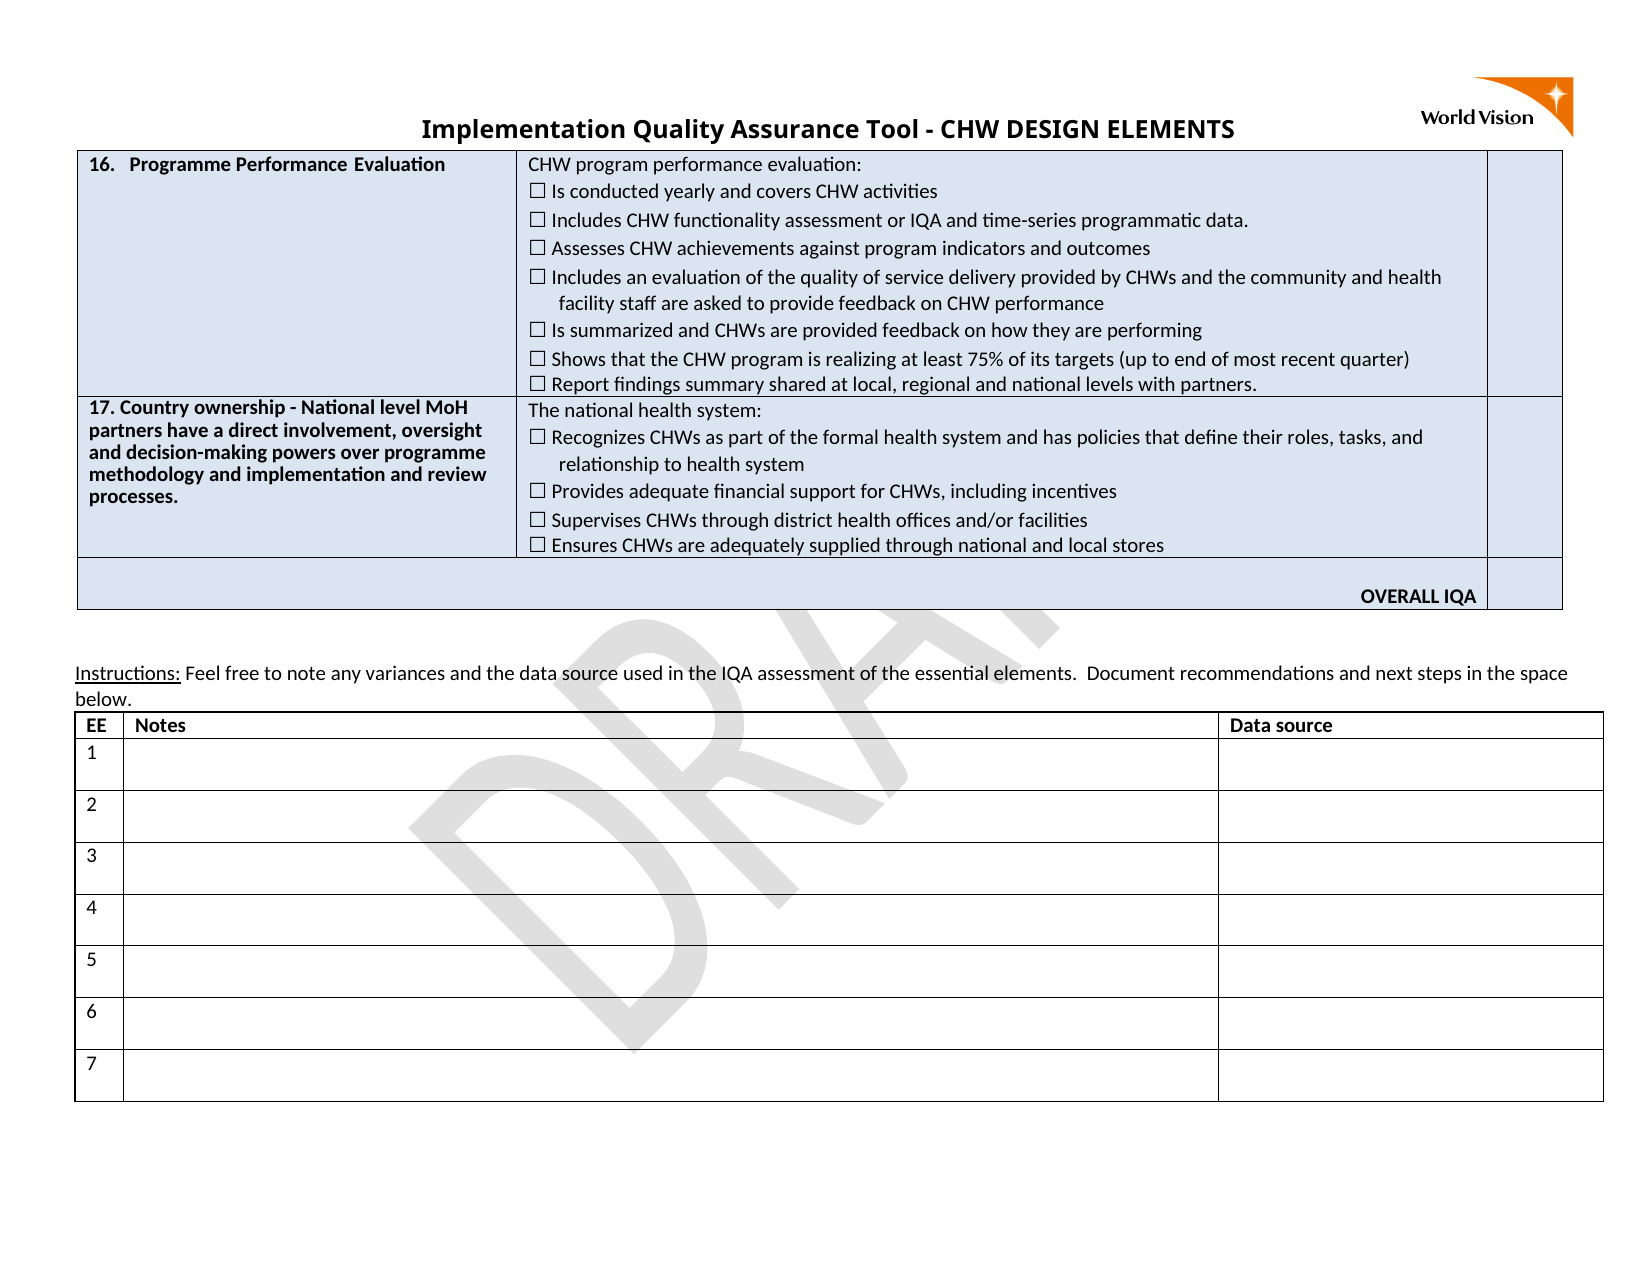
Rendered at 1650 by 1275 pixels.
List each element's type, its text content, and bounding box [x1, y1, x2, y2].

picture [1417, 75, 1575, 139]
table_cell [124, 998, 1218, 1049]
table_cell [1219, 791, 1603, 842]
table_cell 17. Country ownership - National level MoH partners have a direct involvement, oversight and decision-making powers over programme methodology and implementation and review processes. [78, 397, 516, 557]
table_cell OVERALL IQA [78, 558, 1487, 609]
table_cell [124, 791, 1218, 842]
table_cell [1488, 558, 1562, 609]
table_header EE [76, 713, 123, 738]
table_cell 6 [76, 998, 123, 1049]
table_cell [124, 1050, 1218, 1101]
table_cell [1219, 895, 1603, 945]
table_cell [1219, 998, 1603, 1049]
table_cell 5 [76, 946, 123, 997]
table_cell [1219, 843, 1603, 893]
table_cell 4 [76, 895, 123, 945]
table_cell [124, 739, 1218, 790]
table_cell 1 [76, 739, 123, 790]
table_cell [1219, 1050, 1603, 1101]
table_cell 7 [76, 1050, 123, 1101]
table_header Data source [1219, 713, 1603, 738]
table_cell 16. Programme Performance Evaluation [78, 151, 516, 396]
table_cell [124, 946, 1218, 997]
text Instructions: Feel free to note any variances and the data source used in the IQA assessment of the essential elements. Document recommendations and next steps in the space below. [75, 661, 1575, 711]
table_cell 2 [76, 791, 123, 842]
table_header Notes [124, 713, 1218, 738]
table_cell [1219, 739, 1603, 790]
table_cell [124, 895, 1218, 945]
table_cell [1488, 397, 1562, 557]
table_cell 3 [76, 843, 123, 893]
table_cell [124, 843, 1218, 893]
table_cell The national health system: Recognizes CHWs as part of the formal health system and has policies that define their roles, tasks, and relationship to health system Provides adequate financial support for CHWs, including incentives Supervises CHWs through district health offices and/or facilities Ensures CHWs are adequately supplied through national and local stores [517, 397, 1487, 557]
table_cell [1488, 151, 1562, 396]
table_cell CHW program performance evaluation: Is conducted yearly and covers CHW activities Includes CHW functionality assessment or IQA and time-series programmatic data. Assesses CHW achievements against program indicators and outcomes Includes an evaluation of the quality of service delivery provided by CHWs and the community and health facility staff are asked to provide feedback on CHW performance Is summarized and CHWs are provided feedback on how they are performing Shows that the CHW program is realizing at least 75% of its targets (up to end of most recent quarter) ☐ Report findings summary shared at local, regional and national levels with partners. [517, 151, 1487, 396]
table_cell [1219, 946, 1603, 997]
